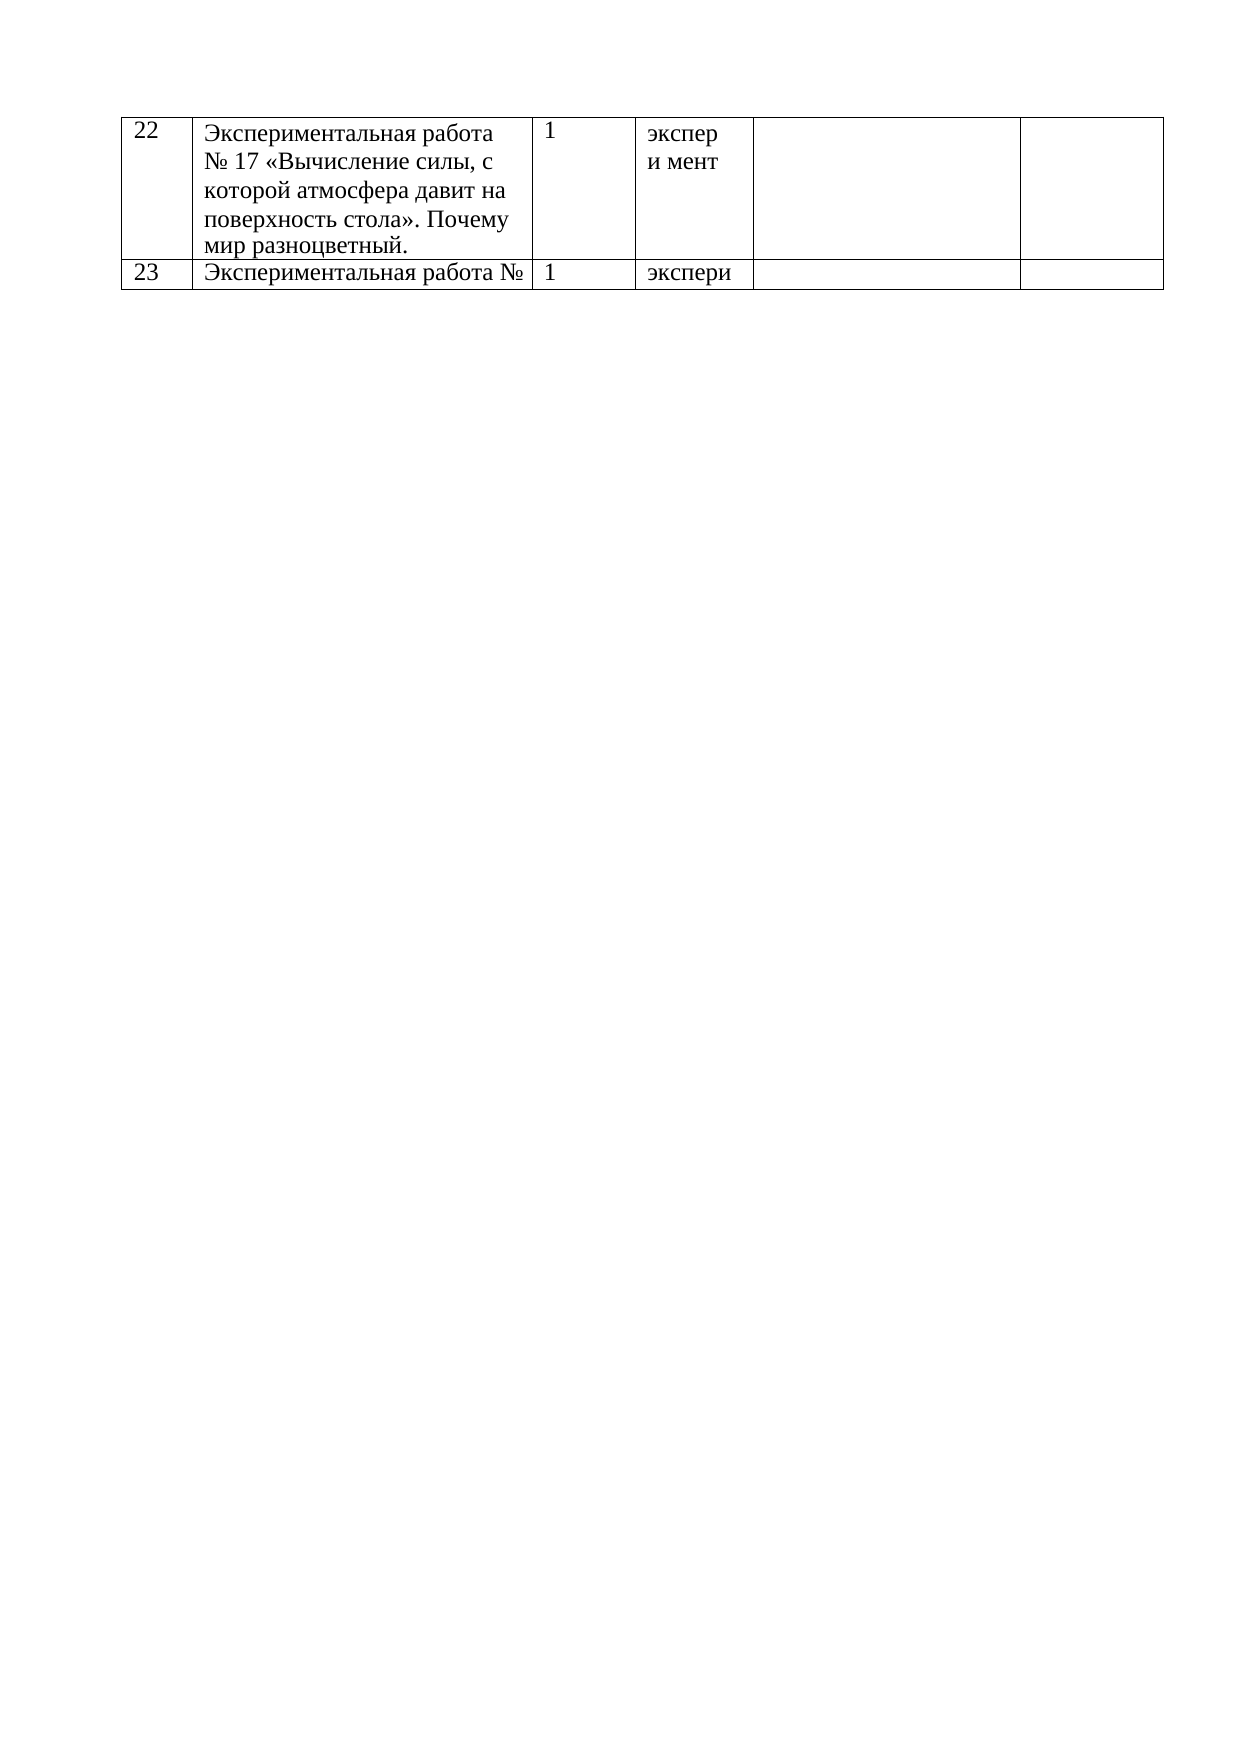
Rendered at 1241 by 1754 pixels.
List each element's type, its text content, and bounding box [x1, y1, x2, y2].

table_cell 22 [122, 118, 192, 259]
table_cell [754, 260, 1020, 289]
table_cell [1021, 260, 1163, 289]
table_cell 23 [122, 260, 192, 289]
table_cell Экспериментальная работа № [193, 260, 532, 289]
table_cell экспери [636, 260, 753, 289]
table_cell [1021, 118, 1163, 259]
table_cell 1 [533, 260, 635, 289]
table_cell 1 [533, 118, 635, 259]
table_cell экспери мент [636, 118, 753, 259]
table_cell [754, 118, 1020, 259]
table_cell Экспериментальная работа № 17 «Вычисление силы, с которой атмосфера давит на поверхность стола». Почему мир разноцветный. [193, 118, 532, 259]
